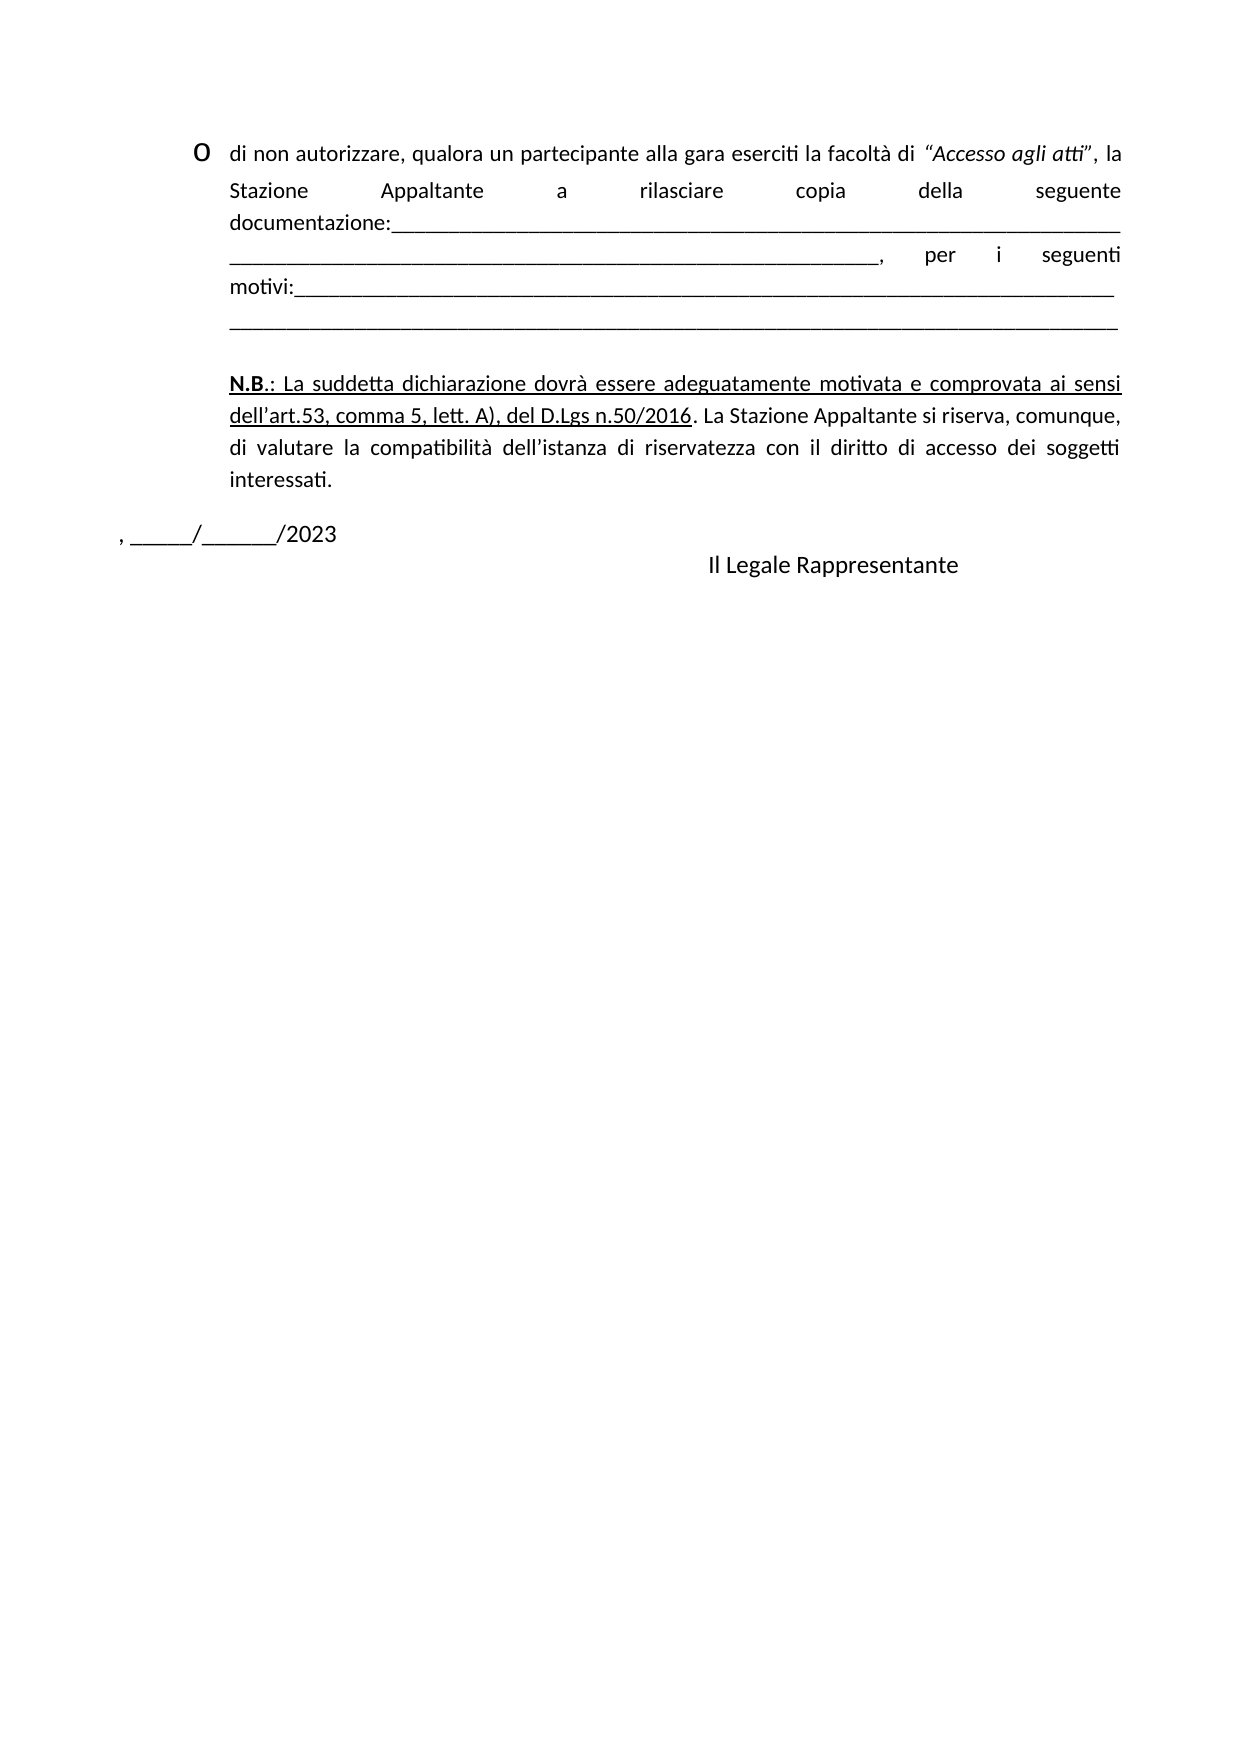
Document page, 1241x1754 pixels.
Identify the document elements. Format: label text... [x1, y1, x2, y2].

text , _____/______/2023 [118, 519, 1122, 549]
text N.B.: La suddetta dichiarazione dovrà essere adeguatamente motivata e comprovata ai sensi dell’art.53, comma 5, lett. A), del D.Lgs n.50/2016. La Stazione Appaltante si riserva, comunque, di valutare la compatibilità dell’istanza di riservatezza con il diritto di accesso dei soggetti interessati. [229, 395, 1122, 494]
text N.B.: La suddetta dichiarazione dovrà essere adeguatamente motivata e comprovata ai sensi dell’art.53, comma 5, lett. A), del D.Lgs n.50/2016. La Stazione Appaltante si riserva, comunque, di valutare la compatibilità dell’istanza di riservatezza con il diritto di accesso dei soggetti interessati. [229, 369, 1122, 393]
text Il Legale Rappresentante [634, 549, 1122, 580]
list di non autorizzare, qualora un partecipante alla gara eserciti la facoltà di “Accesso agli atti”, la Stazione Appaltante a rilasciare copia della seguente documentazione:_________________________________________________________________________________________________________________________, per i seguenti motivi:______________________________________________________________________________________________________________________________________________________ [192, 134, 1122, 333]
